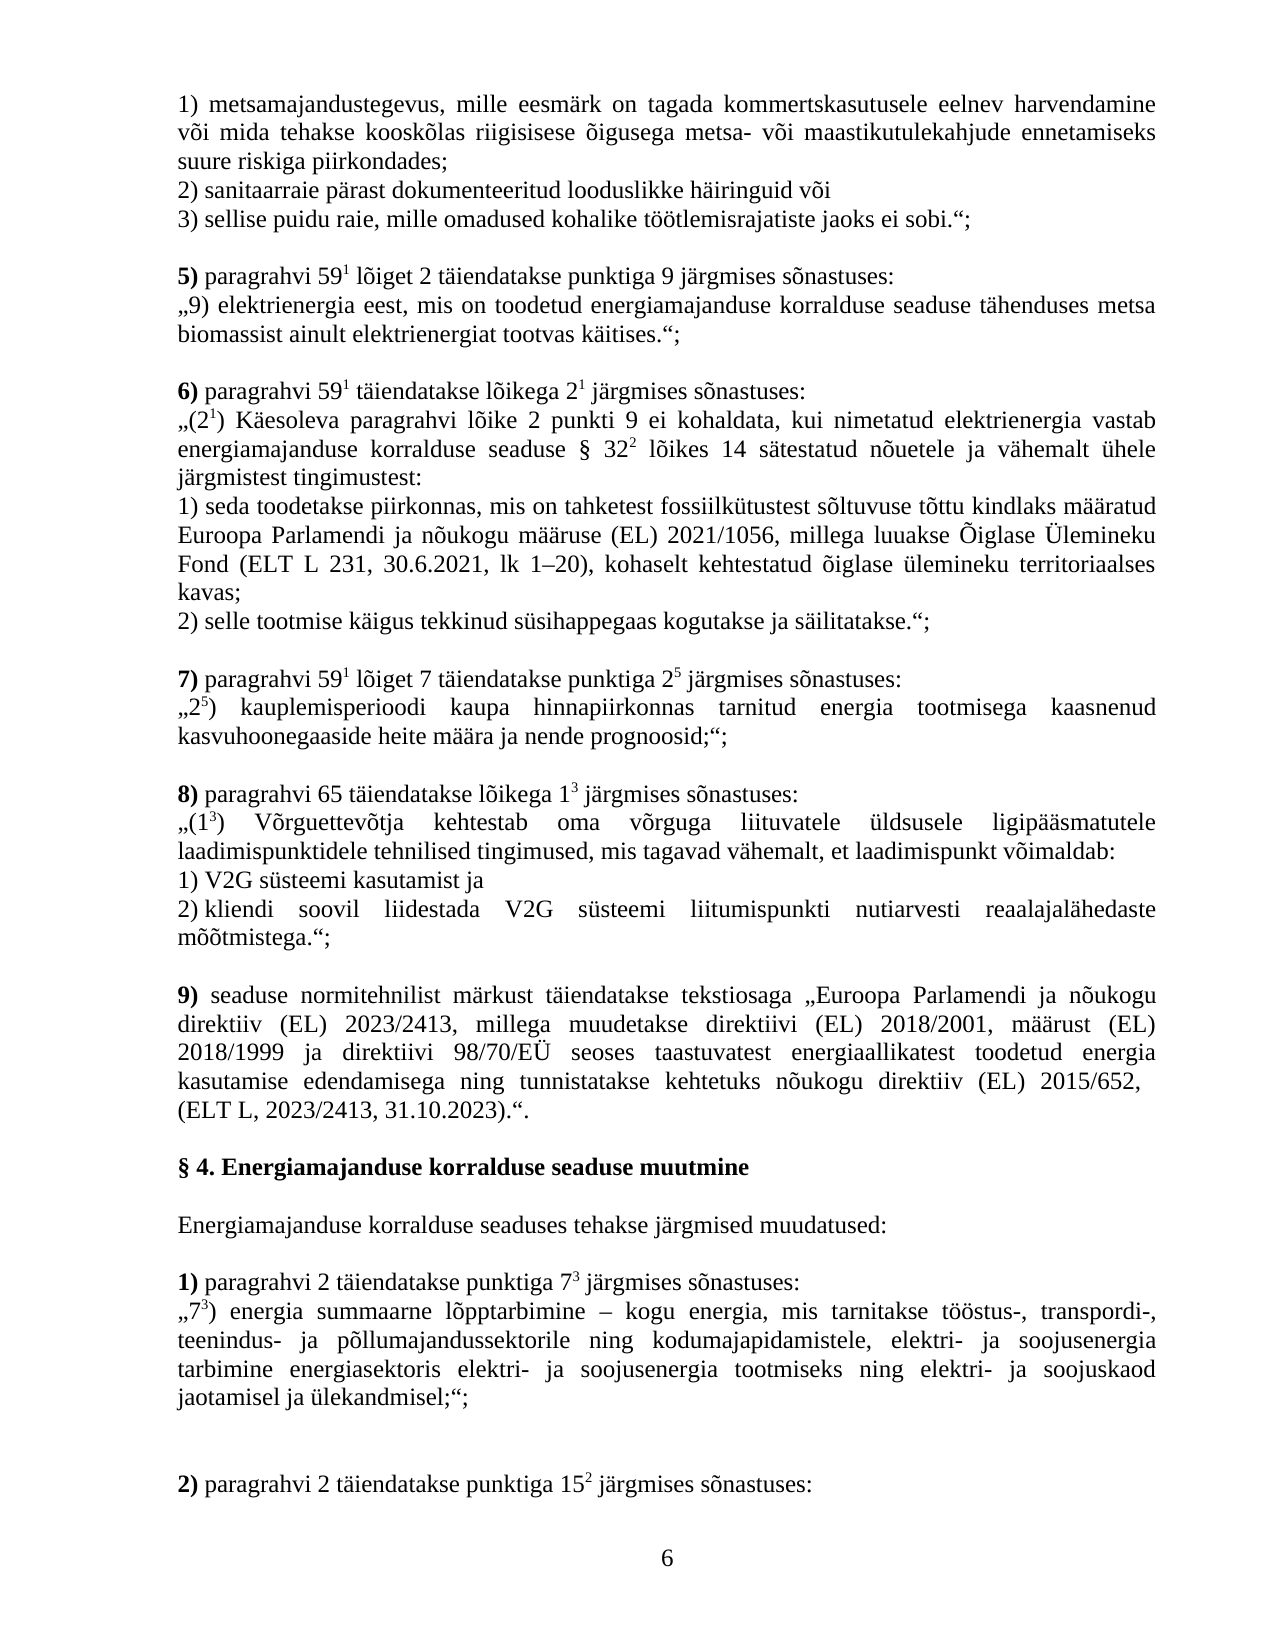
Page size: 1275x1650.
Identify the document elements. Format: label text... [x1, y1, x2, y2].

text 7) paragrahvi 591 lõiget 7 täiendatakse punktiga 25 järgmises sõnastuses: [177, 664, 1157, 692]
text „25) kauplemisperioodi kaupa hinnapiirkonnas tarnitud energia tootmisega kaasnenud kasvuhoonegaaside heite määra ja nende prognoosid;“; [177, 692, 1157, 750]
text „9) elektrienergia eest, mis on toodetud energiamajanduse korralduse seaduse tähenduses metsa biomassist ainult elektrienergiat tootvas käitises.“; [177, 290, 1157, 347]
text 2) selle tootmise käigus tekkinud süsihappegaas kogutakse ja säilitatakse.“; [177, 606, 1157, 635]
text 2) sanitaarraie pärast dokumenteeritud looduslikke häiringuid või [177, 175, 1157, 204]
text 1) paragrahvi 2 täiendatakse punktiga 73 järgmises sõnastuses: [177, 1267, 1157, 1296]
text „73) energia summaarne lõpptarbimine – kogu energia, mis tarnitakse tööstus-, transpordi-, teenindus- ja põllumajandussektorile ning kodumajapidamistele, elektri- ja soojusenergia tarbimine energiasektoris elektri- ja soojusenergia tootmiseks ning elektri- ja soojuskaod jaotamisel ja ülekandmisel;“; [177, 1296, 1157, 1411]
text 1) metsamajandustegevus, mille eesmärk on tagada kommertskasutusele eelnev harvendamine või mida tehakse kooskõlas riigisisese õigusega metsa- või maastikutulekahjude ennetamiseks suure riskiga piirkondades; [177, 89, 1157, 175]
text 9) seaduse normitehnilist märkust täiendatakse tekstiosaga „Euroopa Parlamendi ja nõukogu direktiiv (EL) 2023/2413, millega muudetakse direktiivi (EL) 2018/2001, määrust (EL) 2018/1999 ja direktiivi 98/70/EÜ seoses taastuvatest energiaallikatest toodetud energia kasutamise edendamisega ning tunnistatakse kehtetuks nõukogu direktiiv (EL) 2015/652, (ELT L, 2023/2413, 31.10.2023).“. [177, 980, 1157, 1124]
text „(13) Võrguettevõtja kehtestab oma võrguga liituvatele üldsusele ligipääsmatutele laadimispunktidele tehnilised tingimused, mis tagavad vähemalt, et laadimispunkt võimaldab: [177, 807, 1157, 865]
text 3) sellise puidu raie, mille omadused kohalike töötlemisrajatiste jaoks ei sobi.“; [177, 204, 1157, 232]
text 1) V2G süsteemi kasutamist ja [177, 865, 1157, 894]
subtitle § 4. Energiamajanduse korralduse seaduse muutmine [177, 1152, 1157, 1181]
text 2) kliendi soovil liidestada V2G süsteemi liitumispunkti nutiarvesti reaalajalähedaste mõõtmistega.“; [177, 894, 1157, 951]
text 1) seda toodetakse piirkonnas, mis on tahketest fossiilkütustest sõltuvuse tõttu kindlaks määratud Euroopa Parlamendi ja nõukogu määruse (EL) 2021/1056, millega luuakse Õiglase Ülemineku Fond (ELT L 231, 30.6.2021, lk 1–20), kohaselt kehtestatud õiglase ülemineku territoriaalses kavas; [177, 491, 1157, 606]
text „(21) Käesoleva paragrahvi lõike 2 punkti 9 ei kohaldata, kui nimetatud elektrienergia vastab energiamajanduse korralduse seaduse § 322 lõikes 14 sätestatud nõuetele ja vähemalt ühele järgmistest tingimustest: [177, 405, 1157, 491]
text Energiamajanduse korralduse seaduses tehakse järgmised muudatused: [177, 1210, 1157, 1239]
text 2) paragrahvi 2 täiendatakse punktiga 152 järgmises sõnastuses: [177, 1469, 1157, 1497]
text 8) paragrahvi 65 täiendatakse lõikega 13 järgmises sõnastuses: [177, 779, 1157, 807]
text 5) paragrahvi 591 lõiget 2 täiendatakse punktiga 9 järgmises sõnastuses: [177, 261, 1157, 290]
text 6) paragrahvi 591 täiendatakse lõikega 21 järgmises sõnastuses: [177, 376, 1157, 405]
